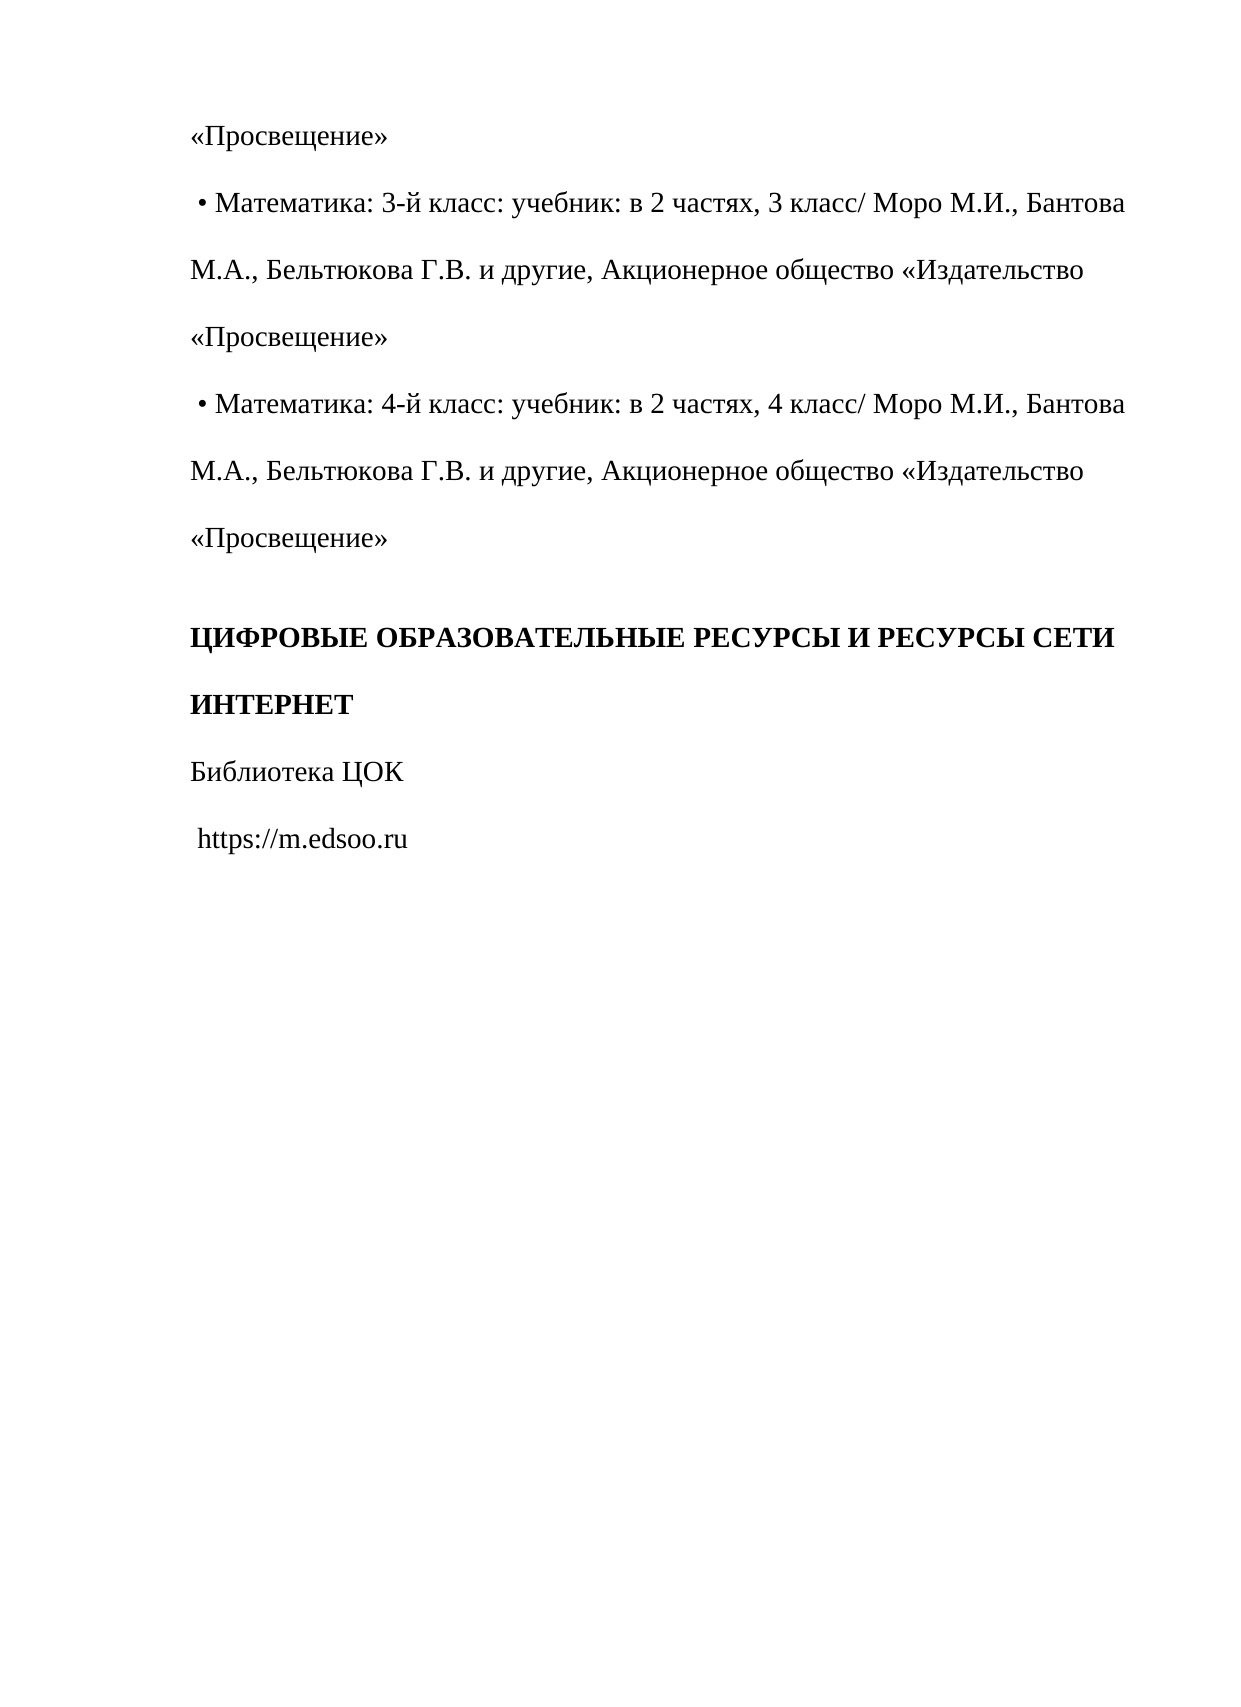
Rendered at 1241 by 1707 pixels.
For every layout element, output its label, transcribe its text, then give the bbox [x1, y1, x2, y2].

text ЦИФРОВЫЕ ОБРАЗОВАТЕЛЬНЫЕ РЕСУРСЫ И РЕСУРСЫ СЕТИ ИНТЕРНЕТ [190, 620, 1152, 721]
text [190, 118, 1152, 554]
text ​​‌Библиотека ЦОК https://m.edsoo.ru‌​ [190, 754, 1152, 855]
